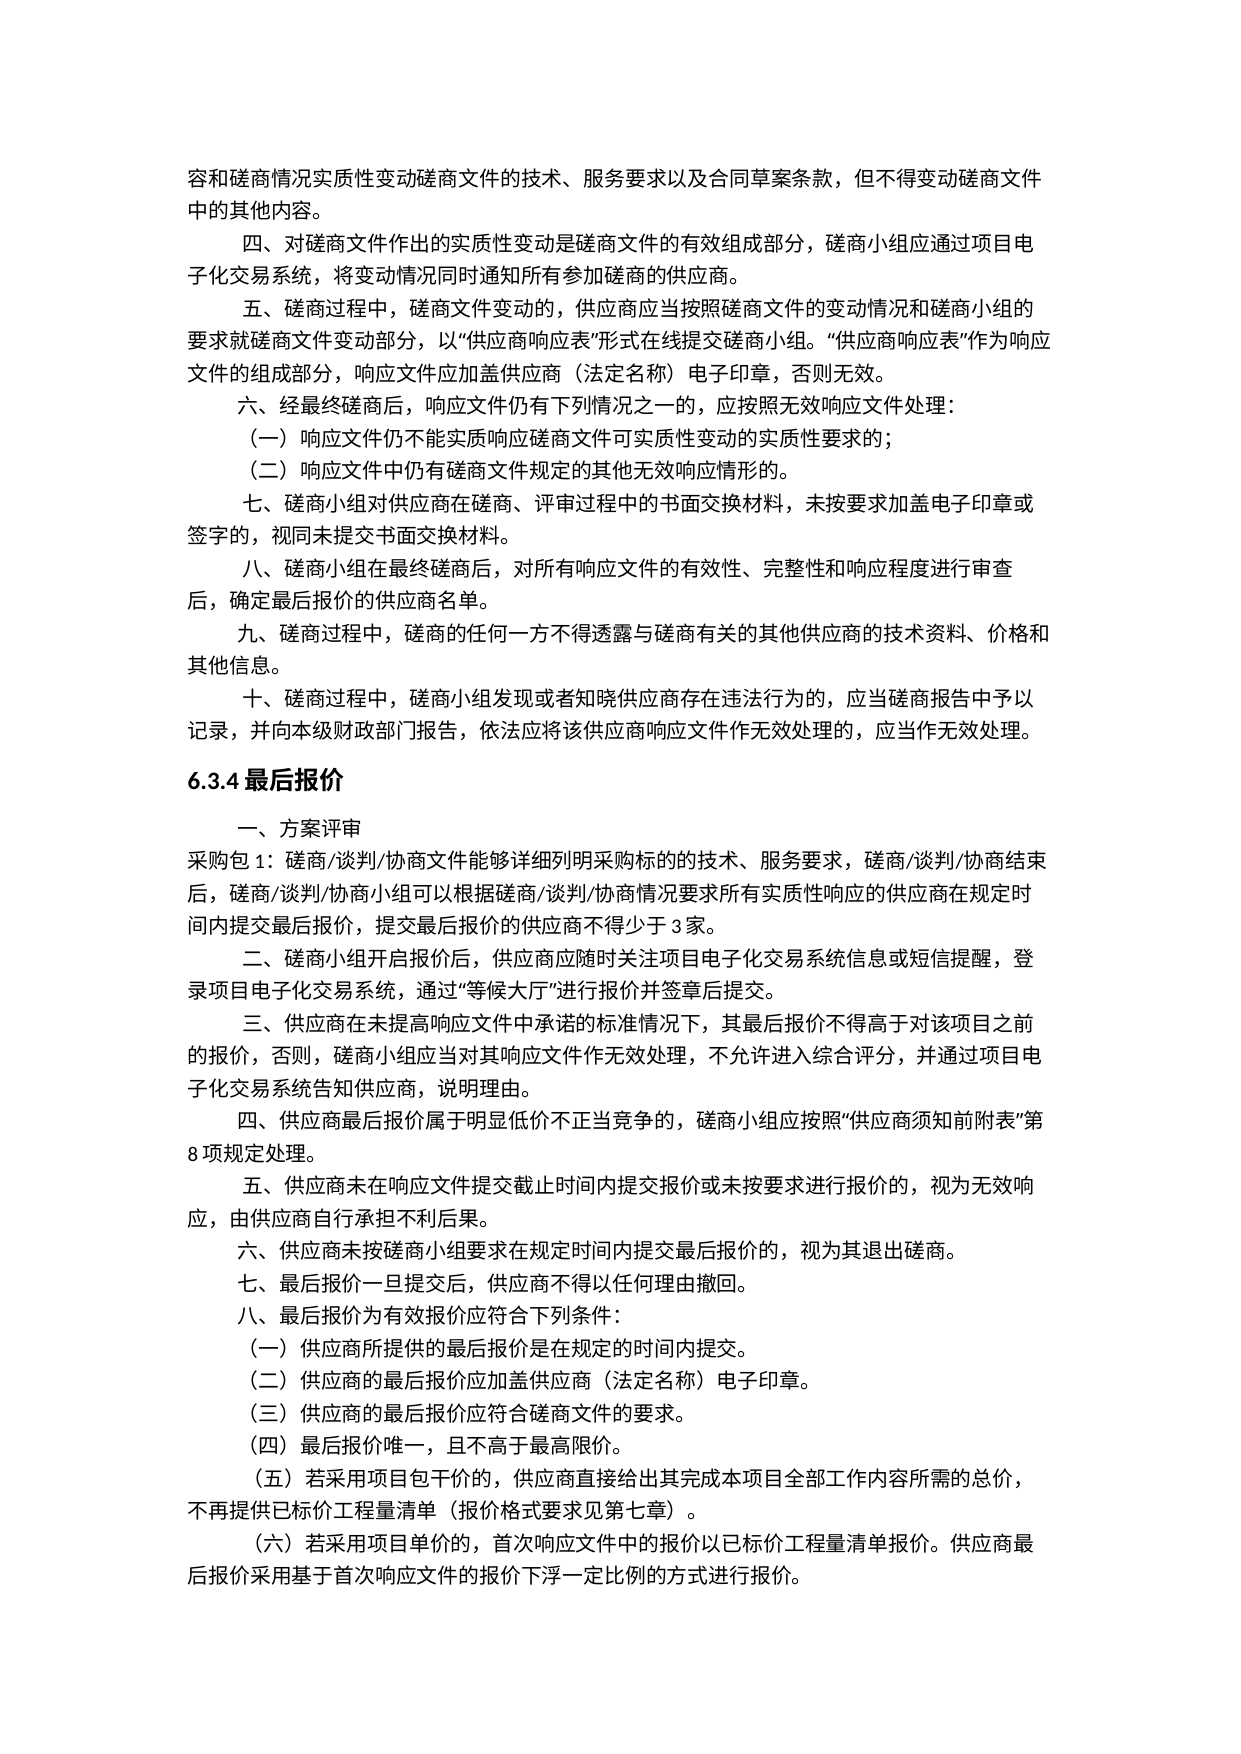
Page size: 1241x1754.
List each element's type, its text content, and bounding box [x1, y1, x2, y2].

text （二）响应文件中仍有磋商文件规定的其他无效响应情形的。 [187, 454, 1053, 487]
text 九、磋商过程中，磋商的任何一方不得透露与磋商有关的其他供应商的技术资料、价格和其他信息。 [187, 617, 1053, 682]
text 八、最后报价为有效报价应符合下列条件： [187, 1299, 1053, 1332]
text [187, 162, 1053, 227]
text 五、供应商未在响应文件提交截止时间内提交报价或未按要求进行报价的，视为无效响应，由供应商自行承担不利后果。 [187, 1169, 1053, 1234]
text 八、磋商小组在最终磋商后，对所有响应文件的有效性、完整性和响应程度进行审查后，确定最后报价的供应商名单。 [187, 552, 1053, 617]
text 三、供应商在未提高响应文件中承诺的标准情况下，其最后报价不得高于对该项目之前的报价，否则，磋商小组应当对其响应文件作无效处理，不允许进入综合评分，并通过项目电子化交易系统告知供应商，说明理由。 [187, 1007, 1053, 1104]
text 6.3.4最后报价 [187, 747, 1053, 812]
text 七、最后报价一旦提交后，供应商不得以任何理由撤回。 [187, 1267, 1053, 1299]
text （二）供应商的最后报价应加盖供应商（法定名称）电子印章。 [187, 1364, 1053, 1397]
text 六、经最终磋商后，响应文件仍有下列情况之一的，应按照无效响应文件处理： [187, 389, 1053, 422]
text （五）若采用项目包干价的，供应商直接给出其完成本项目全部工作内容所需的总价，不再提供已标价工程量清单（报价格式要求见第七章）。 [187, 1462, 1053, 1527]
text 采购包1：磋商/谈判/协商文件能够详细列明采购标的的技术、服务要求，磋商/谈判/协商结束后，磋商/谈判/协商小组可以根据磋商/谈判/协商情况要求所有实质性响应的供应商在规定时间内提交最后报价，提交最后报价的供应商不得少于3家。 [187, 844, 1053, 942]
text 二、磋商小组开启报价后，供应商应随时关注项目电子化交易系统信息或短信提醒，登录项目电子化交易系统，通过“等候大厅”进行报价并签章后提交。 [187, 942, 1053, 1007]
text 四、供应商最后报价属于明显低价不正当竞争的，磋商小组应按照“供应商须知前附表”第8项规定处理。 [187, 1104, 1053, 1169]
text 四、对磋商文件作出的实质性变动是磋商文件的有效组成部分，磋商小组应通过项目电子化交易系统，将变动情况同时通知所有参加磋商的供应商。 [187, 227, 1053, 292]
text 一、方案评审 [187, 812, 1053, 844]
text 七、磋商小组对供应商在磋商、评审过程中的书面交换材料，未按要求加盖电子印章或签字的，视同未提交书面交换材料。 [187, 487, 1053, 552]
text （六）若采用项目单价的，首次响应文件中的报价以已标价工程量清单报价。供应商最后报价采用基于首次响应文件的报价下浮一定比例的方式进行报价。 [187, 1527, 1053, 1592]
text 六、供应商未按磋商小组要求在规定时间内提交最后报价的，视为其退出磋商。 [187, 1234, 1053, 1267]
text （三）供应商的最后报价应符合磋商文件的要求。 [187, 1397, 1053, 1429]
text （四）最后报价唯一，且不高于最高限价。 [187, 1429, 1053, 1462]
text 五、磋商过程中，磋商文件变动的，供应商应当按照磋商文件的变动情况和磋商小组的要求就磋商文件变动部分，以“供应商响应表”形式在线提交磋商小组。“供应商响应表”作为响应文件的组成部分，响应文件应加盖供应商（法定名称）电子印章，否则无效。 [187, 292, 1053, 389]
text （一）响应文件仍不能实质响应磋商文件可实质性变动的实质性要求的； [187, 422, 1053, 454]
text （一）供应商所提供的最后报价是在规定的时间内提交。 [187, 1332, 1053, 1364]
text 十、磋商过程中，磋商小组发现或者知晓供应商存在违法行为的，应当磋商报告中予以记录，并向本级财政部门报告，依法应将该供应商响应文件作无效处理的，应当作无效处理。 [187, 682, 1053, 747]
